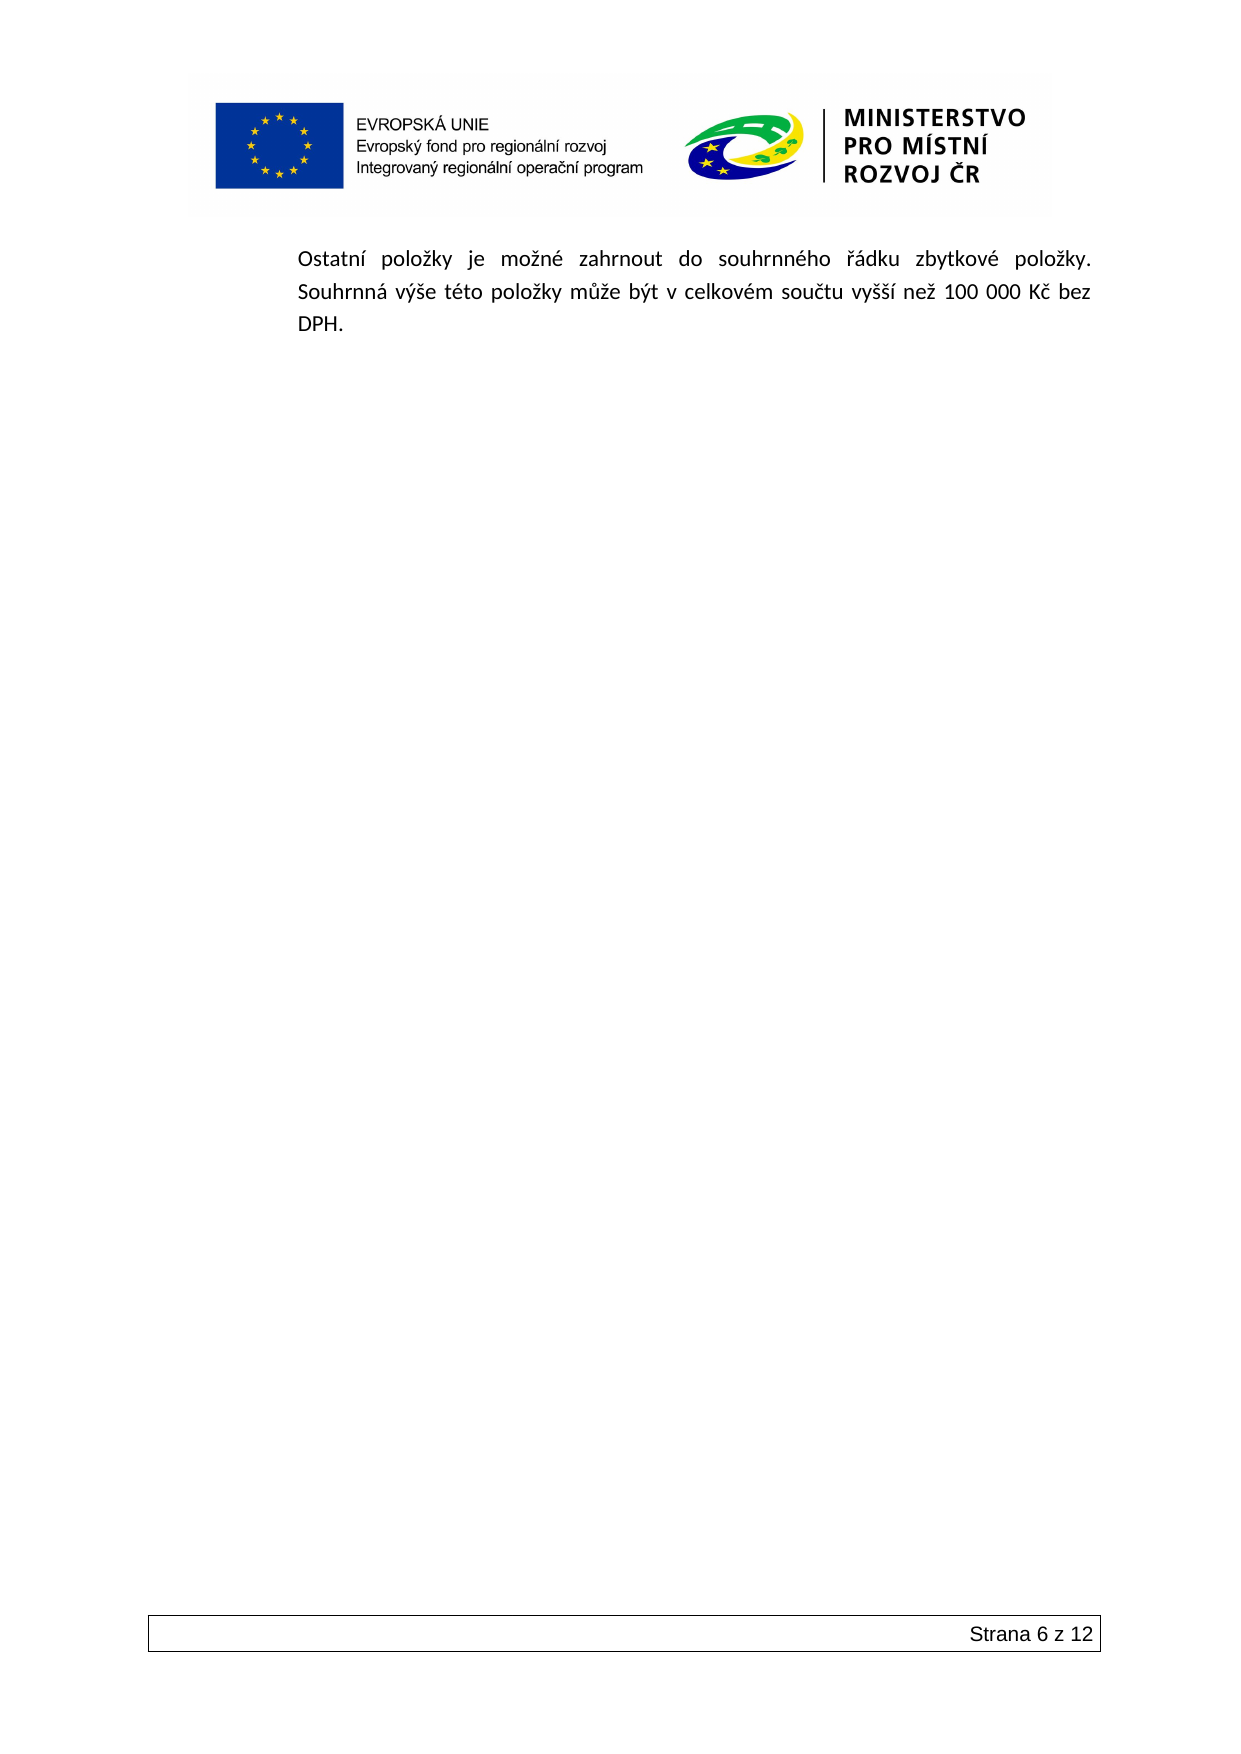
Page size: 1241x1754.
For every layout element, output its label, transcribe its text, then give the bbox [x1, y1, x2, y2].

picture [187, 73, 1053, 217]
